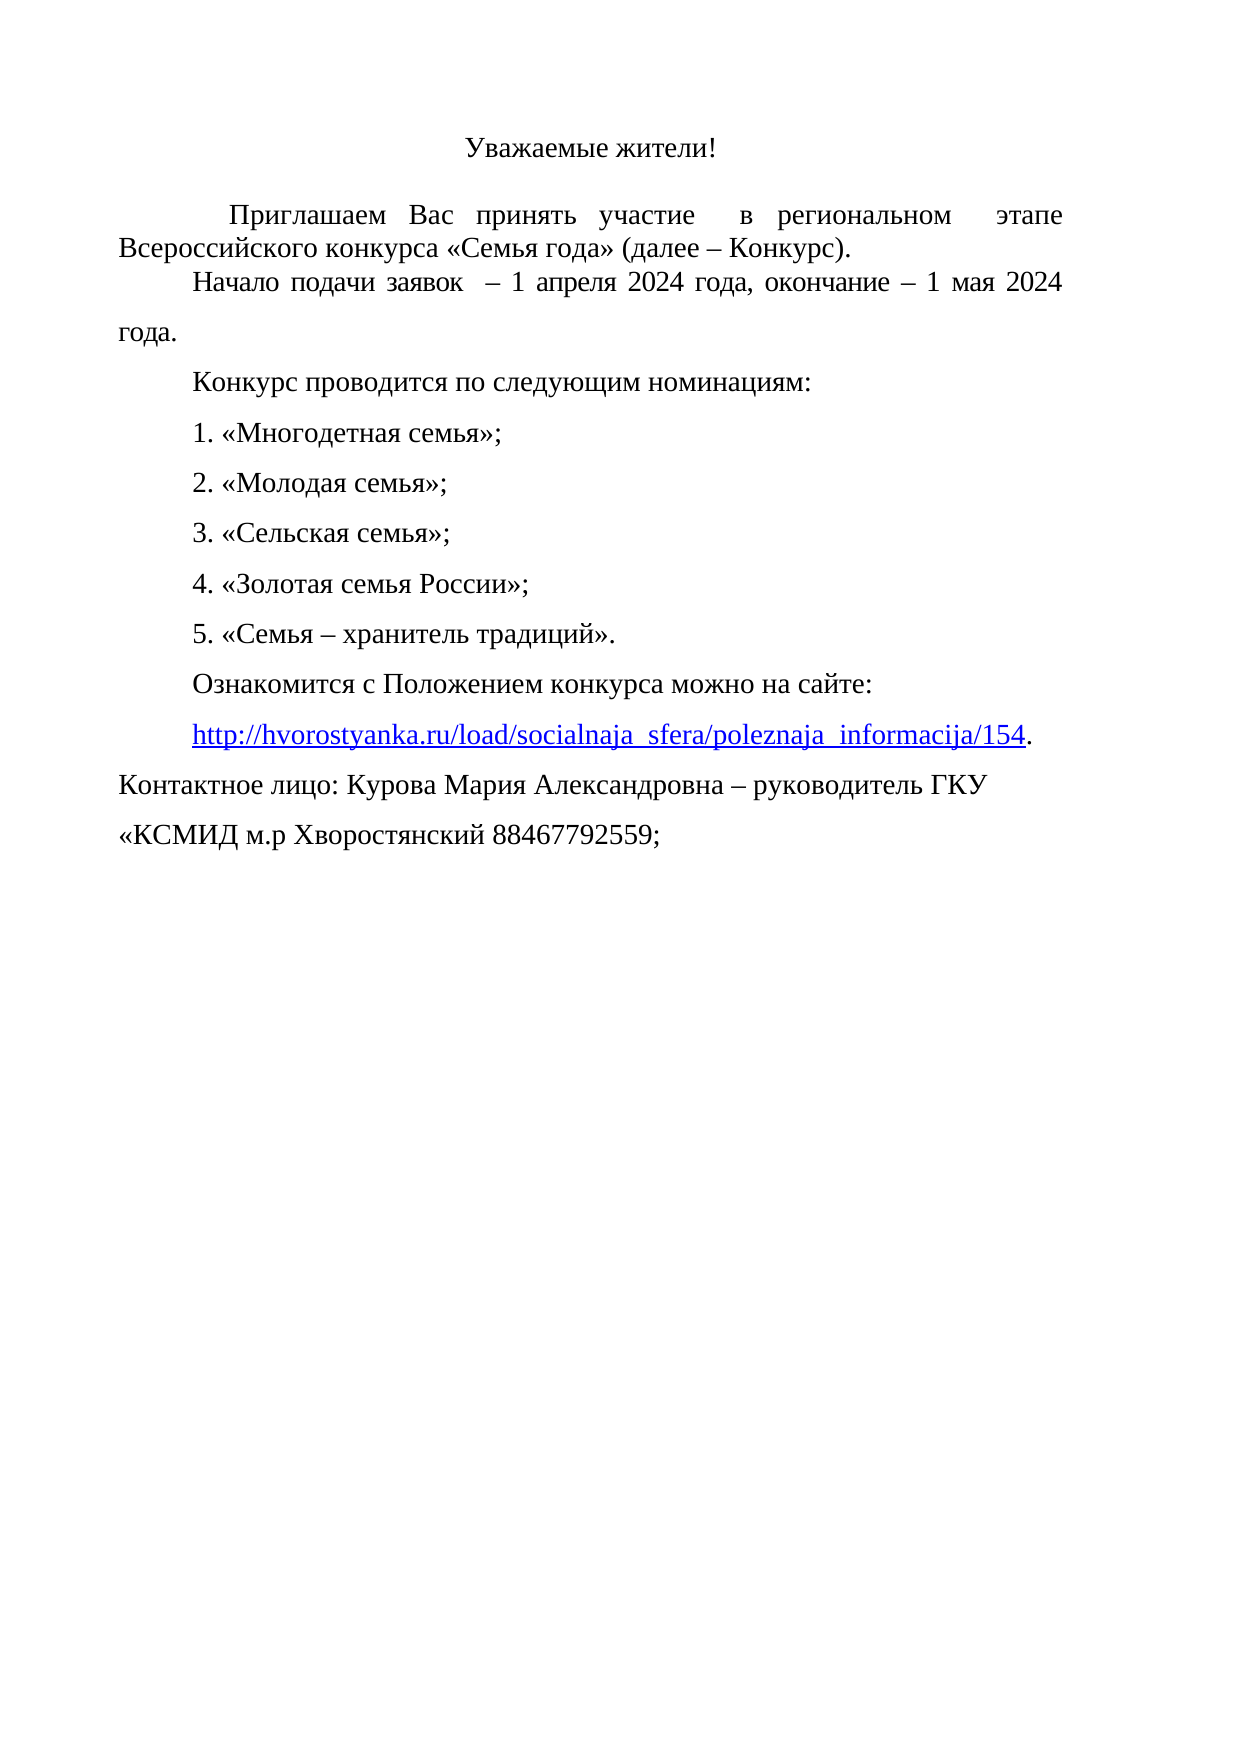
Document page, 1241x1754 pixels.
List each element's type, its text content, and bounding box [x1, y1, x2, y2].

text 2. «Молодая семья»; [118, 465, 1063, 499]
text Начало подачи заявок – 1 апреля 2024 года, окончание – 1 мая 2024 года. [118, 264, 1063, 348]
text Приглашаем Вас принять участие в региональном этапе Всероссийского конкурса «Семья года» (далее – Конкурс). [118, 197, 1063, 264]
text Контактное лицо: Курова Мария Александровна – руководитель ГКУ [118, 767, 1063, 801]
text http://hvorostyanka.ru/load/socialnaja_sfera/poleznaja_informacija/154. [118, 717, 1063, 750]
text 4. «Золотая семья России»; [118, 566, 1063, 599]
text 1. «Многодетная семья»; [118, 415, 1063, 448]
text Уважаемые жители! [118, 130, 1063, 163]
text 3. «Сельская семья»; [118, 516, 1063, 549]
text «КСМИД м.р Хворостянский 88467792559; [118, 817, 1063, 851]
text Конкурс проводится по следующим номинациям: [118, 364, 1063, 398]
text Ознакомится с Положением конкурса можно на сайте: [118, 666, 1063, 700]
text 5. «Семья – хранитель традиций». [118, 616, 1063, 650]
